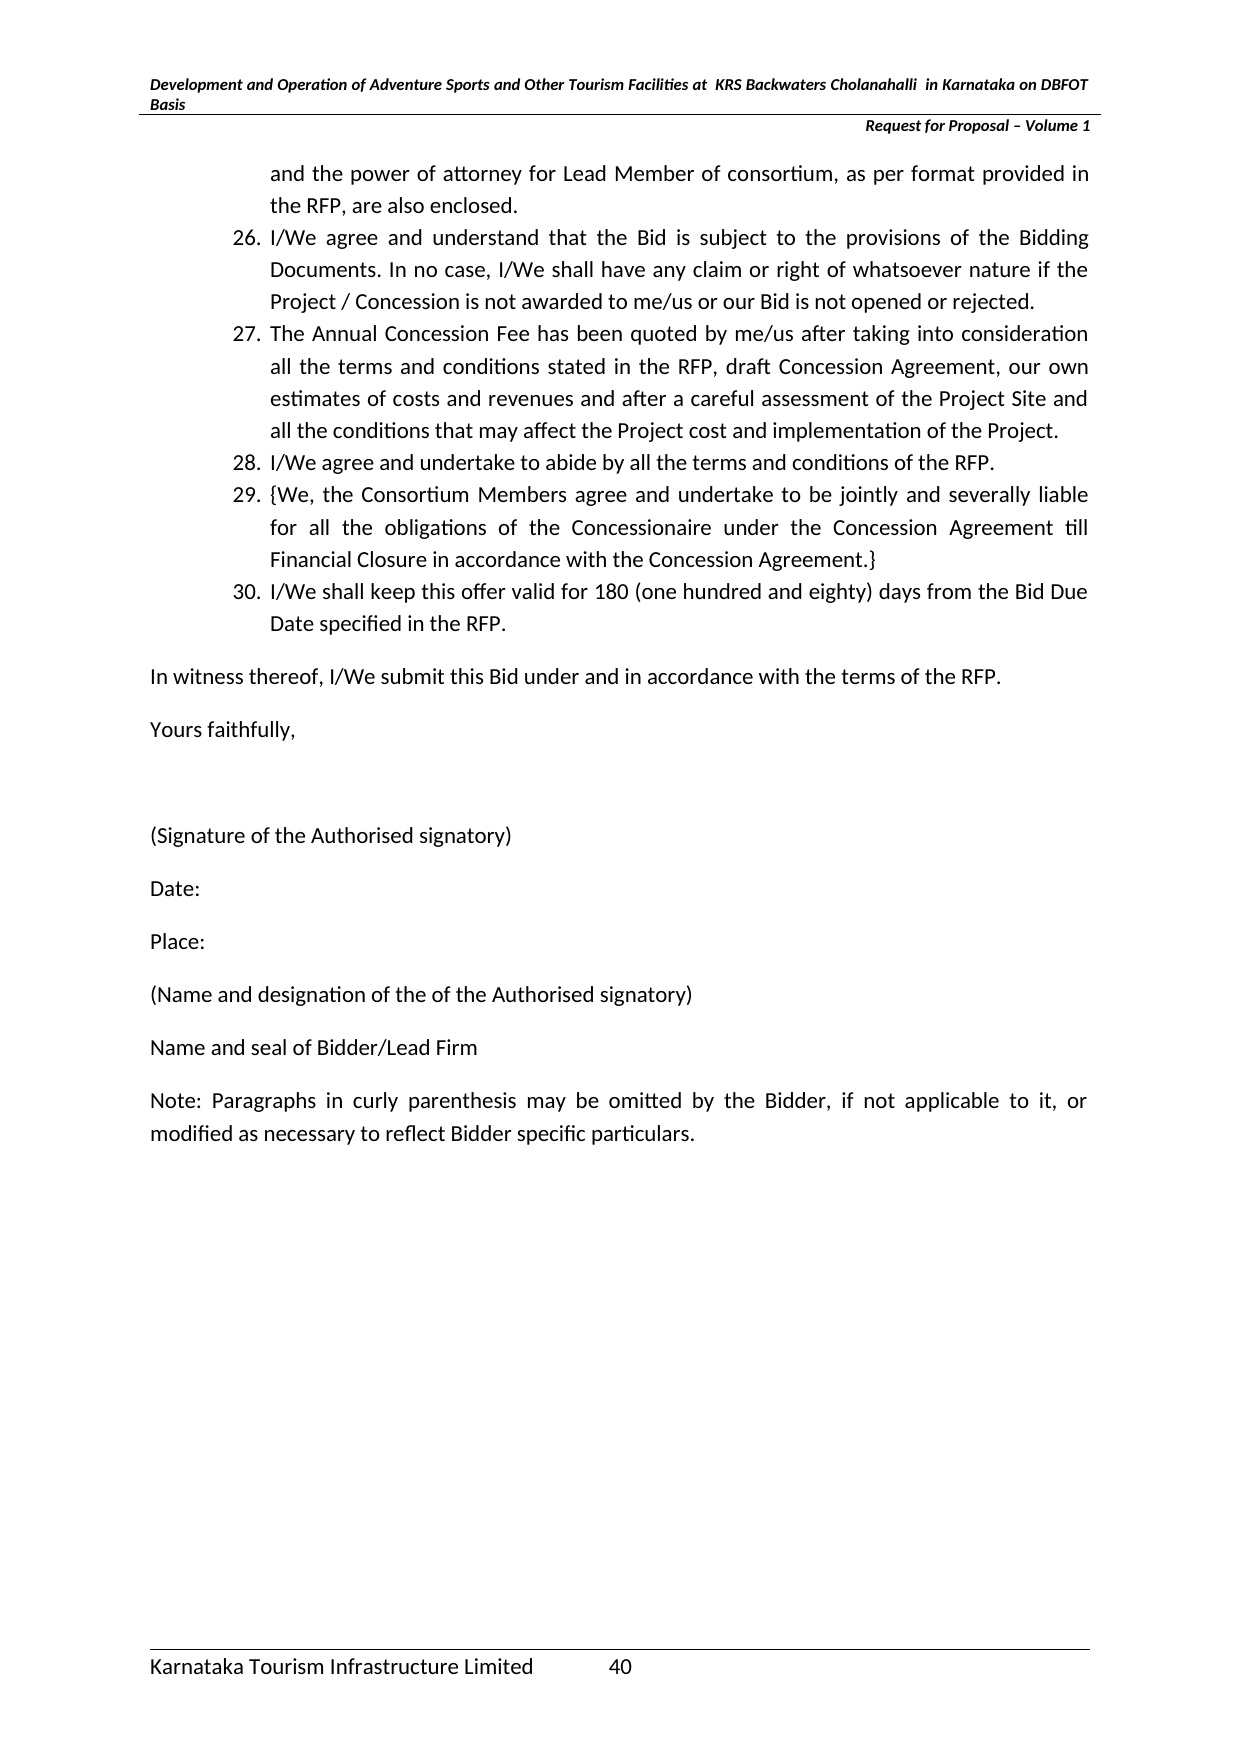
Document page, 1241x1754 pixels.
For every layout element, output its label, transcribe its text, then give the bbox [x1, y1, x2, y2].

list {We, the Consortium Members agree and undertake to be jointly and severally liable for all the obligations of the Concessionaire under the Concession Agreement till Financial Closure in accordance with the Concession Agreement.} [232, 481, 1090, 573]
list I/We agree and understand that the Bid is subject to the provisions of the Bidding Documents. In no case, I/We shall have any claim or right of whatsoever nature if the Project / Concession is not awarded to me/us or our Bid is not opened or rejected. [232, 223, 1090, 315]
text (Name and designation of the of the Authorised signatory) [150, 980, 1090, 1008]
list I/We agree and undertake to abide by all the terms and conditions of the RFP. [232, 448, 1090, 476]
text Yours faithfully, [150, 715, 1090, 743]
text Date: [150, 874, 1090, 902]
text Name and seal of Bidder/Lead Firm [150, 1033, 1090, 1061]
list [232, 159, 1090, 219]
list The Annual Concession Fee has been quoted by me/us after taking into consideration all the terms and conditions stated in the RFP, draft Concession Agreement, our own estimates of costs and revenues and after a careful assessment of the Project Site and all the conditions that may affect the Project cost and implementation of the Project. [232, 319, 1090, 444]
text In witness thereof, I/We submit this Bid under and in accordance with the terms of the RFP. [150, 662, 1090, 690]
text Note: Paragraphs in curly parenthesis may be omitted by the Bidder, if not applicable to it, or modified as necessary to reflect Bidder specific particulars. [150, 1086, 1090, 1147]
text Place: [150, 927, 1090, 955]
list I/We shall keep this offer valid for 180 (one hundred and eighty) days from the Bid Due Date specified in the RFP. [232, 577, 1090, 637]
text (Signature of the Authorised signatory) [150, 821, 1090, 849]
